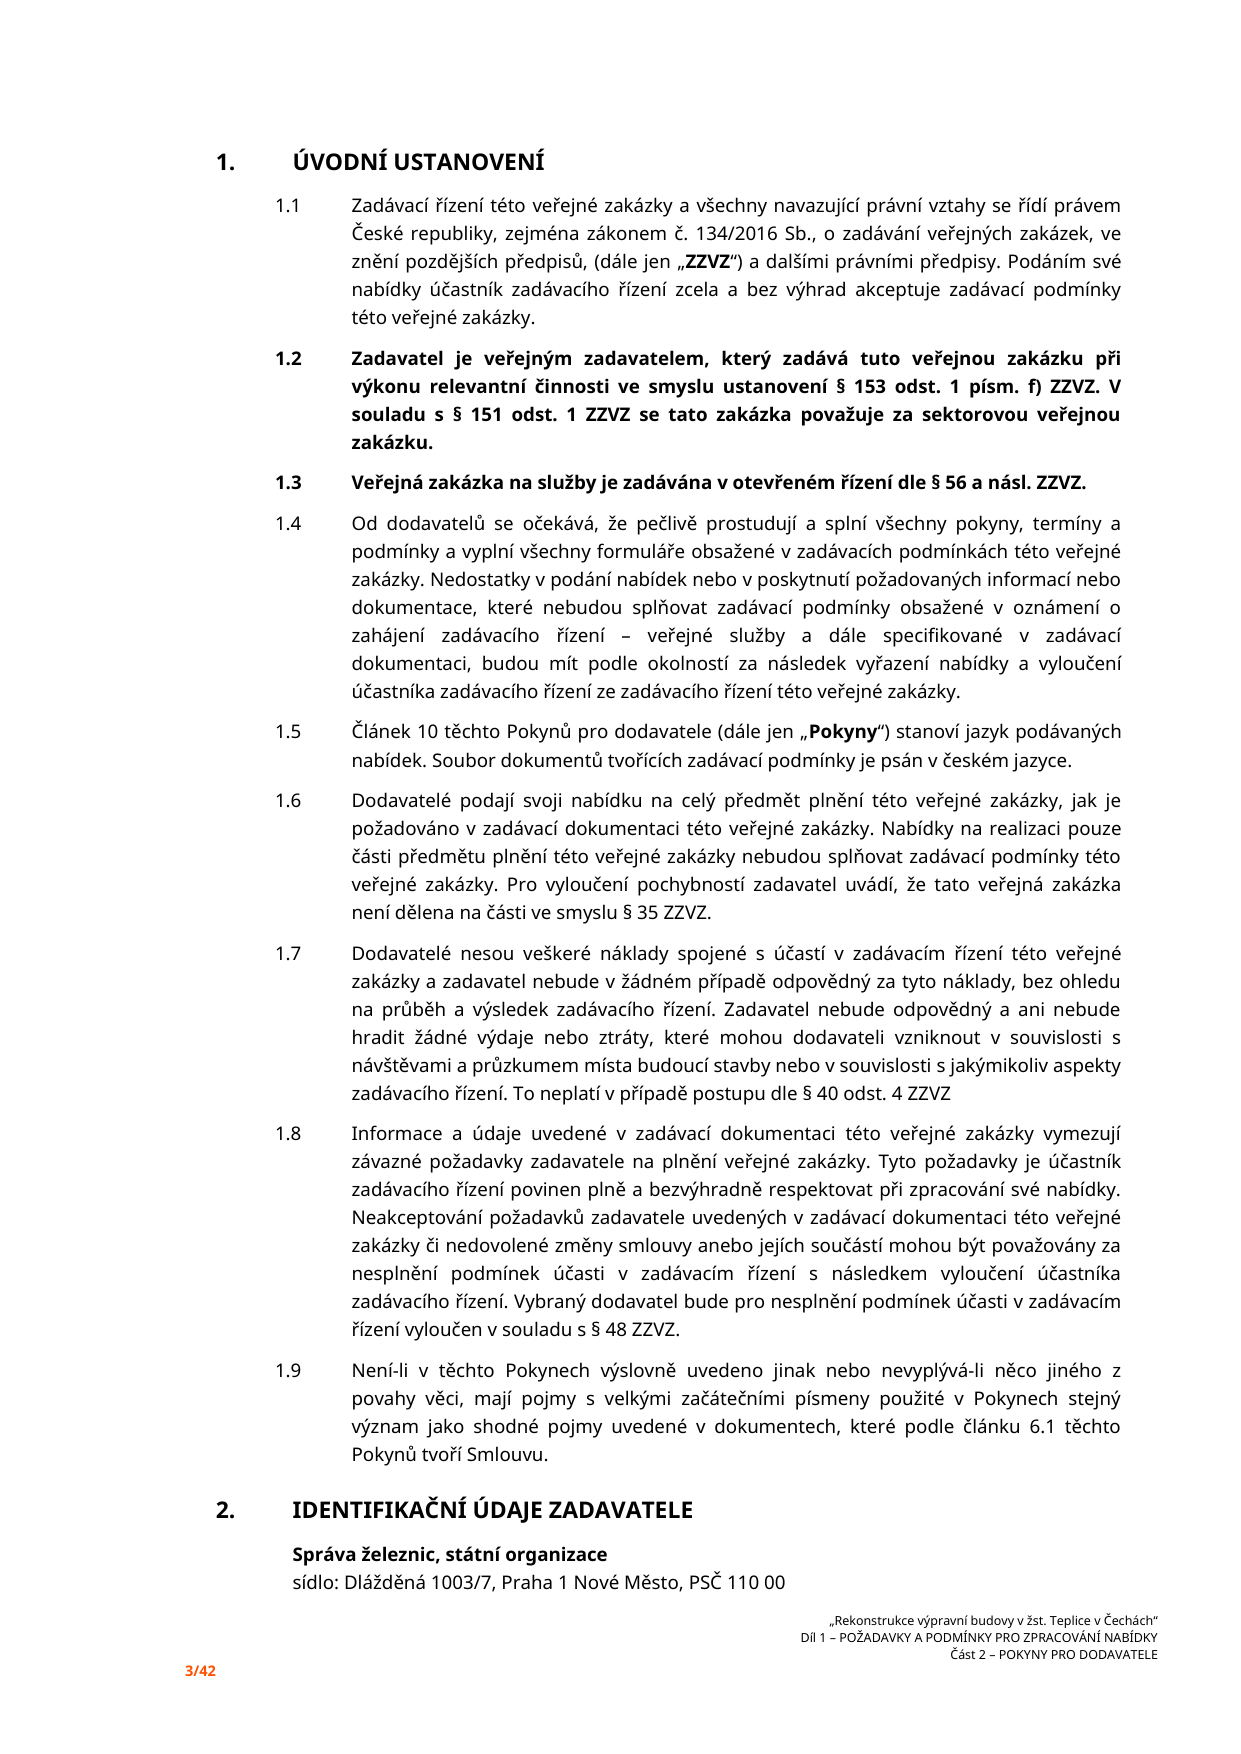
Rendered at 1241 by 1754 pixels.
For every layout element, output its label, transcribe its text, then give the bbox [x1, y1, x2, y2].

text IDENTIFIKAČNÍ ÚDAJE ZADAVATELE [216, 1494, 1122, 1526]
text Informace a údaje uvedené v zadávací dokumentaci této veřejné zakázky vymezují závazné požadavky zadavatele na plnění veřejné zakázky. Tyto požadavky je účastník zadávacího řízení povinen plně a bezvýhradně respektovat při zpracování své nabídky. Neakceptování požadavků zadavatele uvedených v zadávací dokumentaci této veřejné zakázky či nedovolené změny smlouvy anebo jejích součástí mohou být považovány za nesplnění podmínek účasti v zadávacím řízení s následkem vyloučení účastníka zadávacího řízení. Vybraný dodavatel bude pro nesplnění podmínek účasti v zadávacím řízení vyloučen v souladu s § 48 ZZVZ. [275, 1121, 1122, 1342]
text sídlo: Dlážděná 1003/7, Praha 1 Nové Město, PSČ 110 00 [292, 1569, 1122, 1595]
text Zadávací řízení této veřejné zakázky a všechny navazující právní vztahy se řídí právem České republiky, zejména zákonem č. 134/2016 Sb., o zadávání veřejných zakázek, ve znění pozdějších předpisů, (dále jen „ZZVZ“) a dalšími právními předpisy. Podáním své nabídky účastník zadávacího řízení zcela a bez výhrad akceptuje zadávací podmínky této veřejné zakázky. [275, 192, 1122, 330]
text Dodavatelé nesou veškeré náklady spojené s účastí v zadávacím řízení této veřejné zakázky a zadavatel nebude v žádném případě odpovědný za tyto náklady, bez ohledu na průběh a výsledek zadávacího řízení. Zadavatel nebude odpovědný a ani nebude hradit žádné výdaje nebo ztráty, které mohou dodavateli vzniknout v souvislosti s návštěvami a průzkumem místa budoucí stavby nebo v souvislosti s jakýmikoliv aspekty zadávacího řízení. To neplatí v případě postupu dle § 40 odst. 4 ZZVZ [275, 940, 1122, 1106]
text Veřejná zakázka na služby je zadávána v otevřeném řízení dle § 56 a násl. ZZVZ. [275, 470, 1122, 495]
text Zadavatel je veřejným zadavatelem, který zadává tuto veřejnou zakázku při výkonu relevantní činnosti ve smyslu ustanovení § 153 odst. 1 písm. f) ZZVZ. V souladu s § 151 odst. 1 ZZVZ se tato zakázka považuje za sektorovou veřejnou zakázku. [275, 345, 1122, 455]
text Dodavatelé podají svoji nabídku na celý předmět plnění této veřejné zakázky, jak je požadováno v zadávací dokumentaci této veřejné zakázky. Nabídky na realizaci pouze části předmětu plnění této veřejné zakázky nebudou splňovat zadávací podmínky této veřejné zakázky. Pro vyloučení pochybností zadavatel uvádí, že tato veřejná zakázka není dělena na části ve smyslu § 35 ZZVZ. [275, 787, 1122, 925]
text ÚVODNÍ USTANOVENÍ [216, 146, 1122, 177]
text Článek 10 těchto Pokynů pro dodavatele (dále jen „Pokyny“) stanoví jazyk podávaných nabídek. Soubor dokumentů tvořících zadávací podmínky je psán v českém jazyce. [275, 719, 1122, 772]
text Není-li v těchto Pokynech výslovně uvedeno jinak nebo nevyplývá-li něco jiného z povahy věci, mají pojmy s velkými začátečními písmeny použité v Pokynech stejný význam jako shodné pojmy uvedené v dokumentech, které podle článku 6.1 těchto Pokynů tvoří Smlouvu. [275, 1357, 1122, 1467]
text Od dodavatelů se očekává, že pečlivě prostudují a splní všechny pokyny, termíny a podmínky a vyplní všechny formuláře obsažené v zadávacích podmínkách této veřejné zakázky. Nedostatky v podání nabídek nebo v poskytnutí požadovaných informací nebo dokumentace, které nebudou splňovat zadávací podmínky obsažené v oznámení o zahájení zadávacího řízení – veřejné služby a dále specifikované v zadávací dokumentaci, budou mít podle okolností za následek vyřazení nabídky a vyloučení účastníka zadávacího řízení ze zadávacího řízení této veřejné zakázky. [275, 510, 1122, 704]
text Správa železnic, státní organizace [292, 1541, 1122, 1567]
